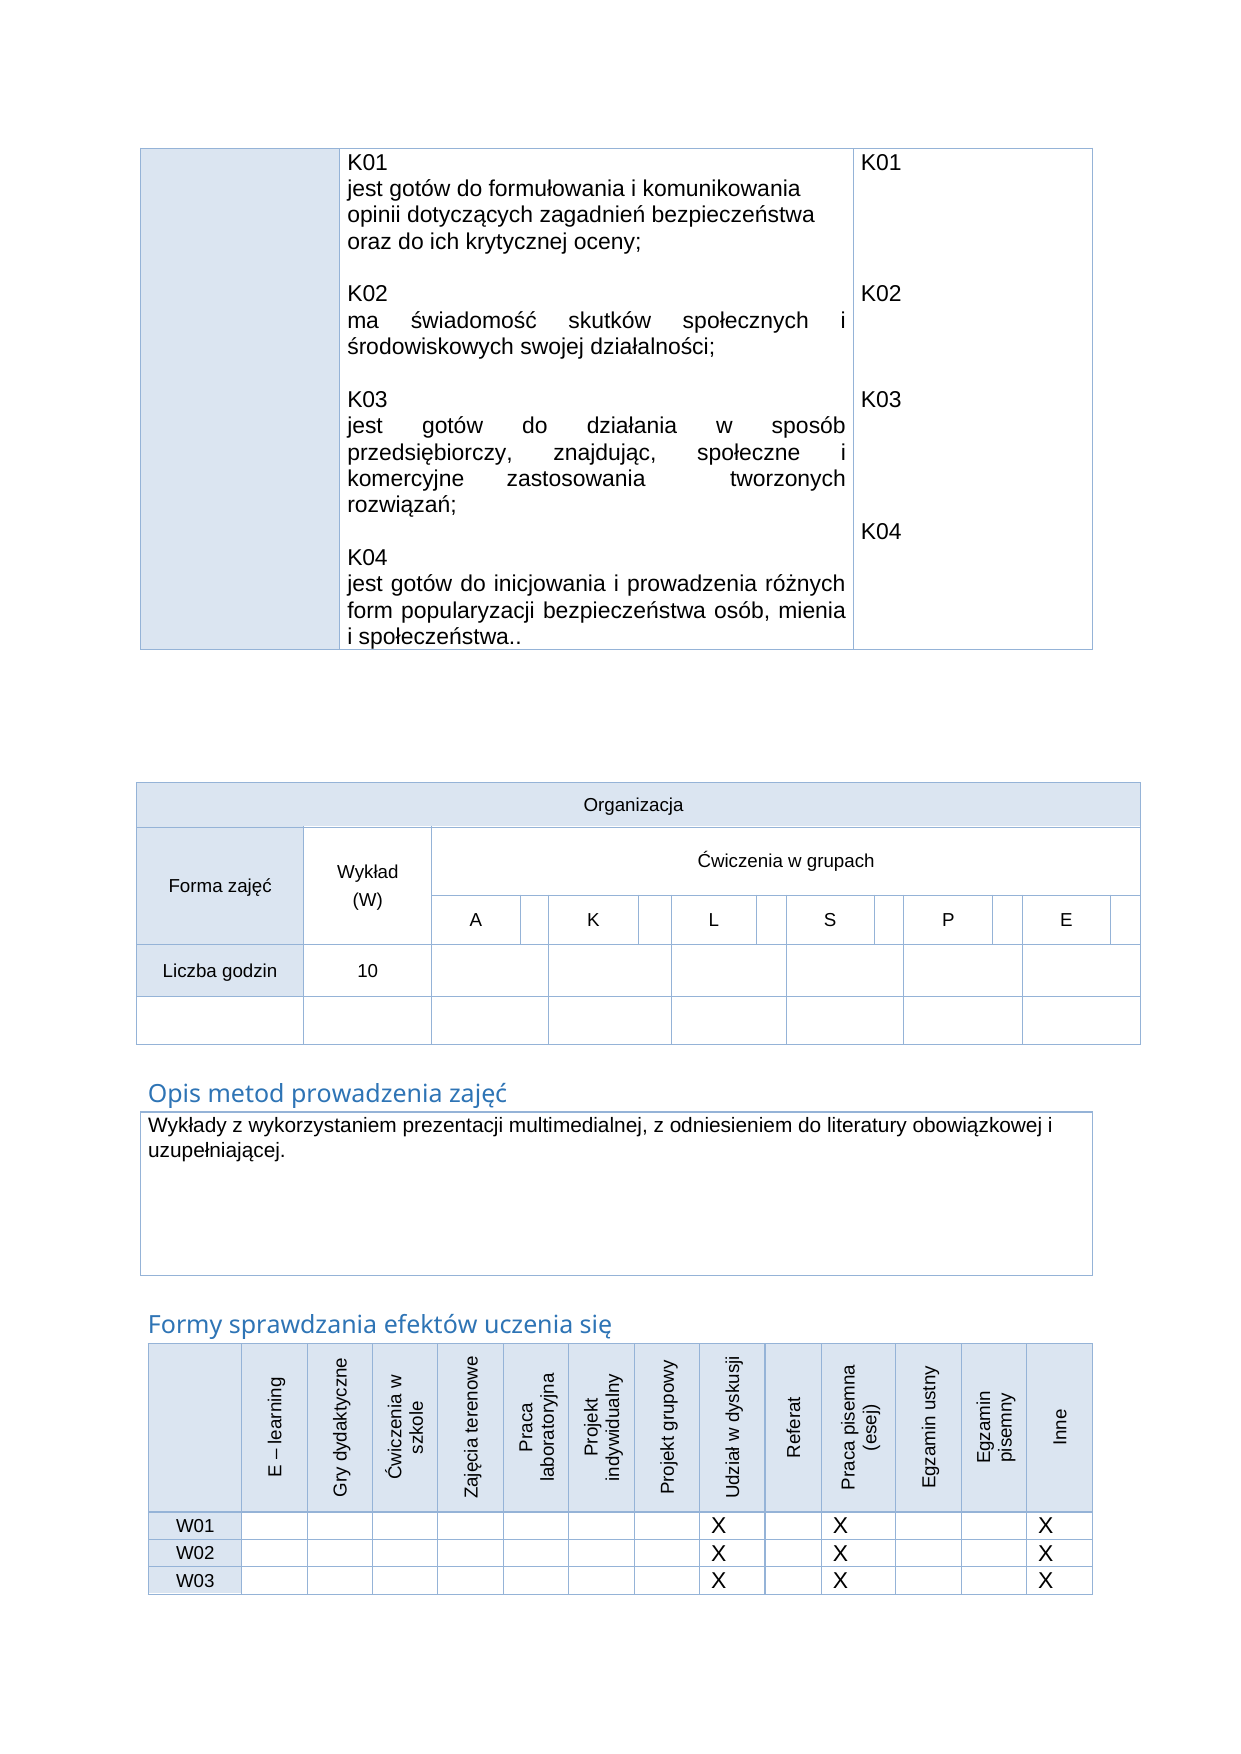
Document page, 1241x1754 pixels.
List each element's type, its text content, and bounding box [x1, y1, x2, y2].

table_cell [639, 896, 671, 944]
table_cell Wykład (W) [304, 828, 431, 944]
table_cell [1023, 945, 1140, 996]
table_header Udział w dyskusji [700, 1344, 764, 1511]
table_cell Liczba godzin [137, 945, 303, 996]
table_header Referat [766, 1344, 821, 1511]
table_cell [766, 1513, 821, 1539]
table_header Egzamin pisemny [962, 1344, 1026, 1511]
table_cell [904, 945, 1022, 996]
table_cell A [432, 896, 520, 944]
table_cell X [822, 1540, 895, 1566]
table_cell [962, 1540, 1026, 1566]
table_cell [787, 945, 903, 996]
table_cell [875, 896, 903, 944]
table_header [149, 1344, 241, 1511]
table_cell [432, 997, 548, 1044]
table_cell [438, 1513, 503, 1539]
table_cell [672, 945, 786, 996]
table_header Projekt grupowy [635, 1344, 699, 1511]
table_cell [635, 1540, 699, 1566]
table_cell [896, 1567, 961, 1593]
table_cell [1111, 896, 1140, 944]
table_header Organizacja [137, 783, 1140, 826]
table_cell [432, 945, 548, 996]
table_cell X [700, 1567, 764, 1593]
table_header Wykłady z wykorzystaniem prezentacji multimedialnej, z odniesieniem do literatury obowiązkowej i uzupełniającej. [141, 1113, 1092, 1275]
table_cell [504, 1567, 568, 1593]
table_cell X [822, 1513, 895, 1539]
table_cell [635, 1567, 699, 1593]
table_cell K01 K02 K03 K04 [854, 149, 1092, 649]
table_header Zajęcia terenowe [438, 1344, 503, 1511]
table_cell [549, 945, 671, 996]
table_cell [137, 997, 303, 1044]
table_cell [757, 896, 786, 944]
table_header E – learning [242, 1344, 307, 1511]
table_cell X [700, 1540, 764, 1566]
table_cell 10 [304, 945, 431, 996]
table_cell [438, 1567, 503, 1593]
table_cell [904, 997, 1022, 1044]
table_cell [787, 997, 903, 1044]
table_header Egzamin ustny [896, 1344, 961, 1511]
table_cell [569, 1540, 634, 1566]
table_cell [993, 896, 1022, 944]
table_cell [504, 1513, 568, 1539]
table_cell [304, 997, 431, 1044]
table_cell E [1023, 896, 1110, 944]
table_cell Forma zajęć [137, 828, 303, 944]
table_cell [896, 1513, 961, 1539]
table_cell [672, 997, 786, 1044]
table_cell L [672, 896, 756, 944]
table_cell [373, 1540, 437, 1566]
table_cell [308, 1540, 372, 1566]
table_cell [242, 1567, 307, 1593]
table_cell S [787, 896, 874, 944]
table_cell X [700, 1513, 764, 1539]
table_cell W03 [149, 1567, 241, 1593]
table_cell [766, 1540, 821, 1566]
table_cell [962, 1513, 1026, 1539]
table_cell [308, 1513, 372, 1539]
table_header Inne [1027, 1344, 1092, 1511]
table_cell [308, 1567, 372, 1593]
table_cell [569, 1513, 634, 1539]
table_cell K [549, 896, 638, 944]
table_cell K01 jest gotów do formułowania i komunikowania opinii dotyczących zagadnień bezpieczeństwa oraz do ich krytycznej oceny; K02 ma świadomość skutków społecznych i środowiskowych swojej działalności; K03 jest gotów do działania w sposób przedsiębiorczy, znajdując, społeczne i komercyjne zastosowania tworzonych rozwiązań; K04 jest gotów do inicjowania i prowadzenia różnych form popularyzacji bezpieczeństwa osób, mienia i społeczeństwa.. [340, 149, 853, 649]
subtitle Opis metod prowadzenia zajęć [148, 1075, 1093, 1109]
table_cell [242, 1540, 307, 1566]
table_cell [242, 1513, 307, 1539]
table_header Praca pisemna (esej) [822, 1344, 895, 1511]
table_cell X [822, 1567, 895, 1593]
table_cell P [904, 896, 992, 944]
table_cell W01 [149, 1513, 241, 1539]
table_cell [1023, 997, 1140, 1044]
table_cell [962, 1567, 1026, 1593]
table_cell [373, 1513, 437, 1539]
table_cell [766, 1567, 821, 1593]
table_cell [504, 1540, 568, 1566]
table_header Gry dydaktyczne [308, 1344, 372, 1511]
table_cell W02 [149, 1540, 241, 1566]
table_cell X [1027, 1513, 1092, 1539]
table_cell [521, 896, 548, 944]
table_cell X [1027, 1567, 1092, 1593]
table_cell [635, 1513, 699, 1539]
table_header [141, 149, 339, 649]
table_cell X [1027, 1540, 1092, 1566]
table_header Ćwiczenia w szkole [373, 1344, 437, 1511]
table_cell [373, 1567, 437, 1593]
table_header Praca laboratoryjna [504, 1344, 568, 1511]
table_cell Ćwiczenia w grupach [432, 828, 1140, 894]
table_cell [896, 1540, 961, 1566]
table_cell [438, 1540, 503, 1566]
subtitle Formy sprawdzania efektów uczenia się [148, 1307, 1093, 1341]
table_header Projekt indywidualny [569, 1344, 634, 1511]
table_cell [569, 1567, 634, 1593]
table_cell [549, 997, 671, 1044]
